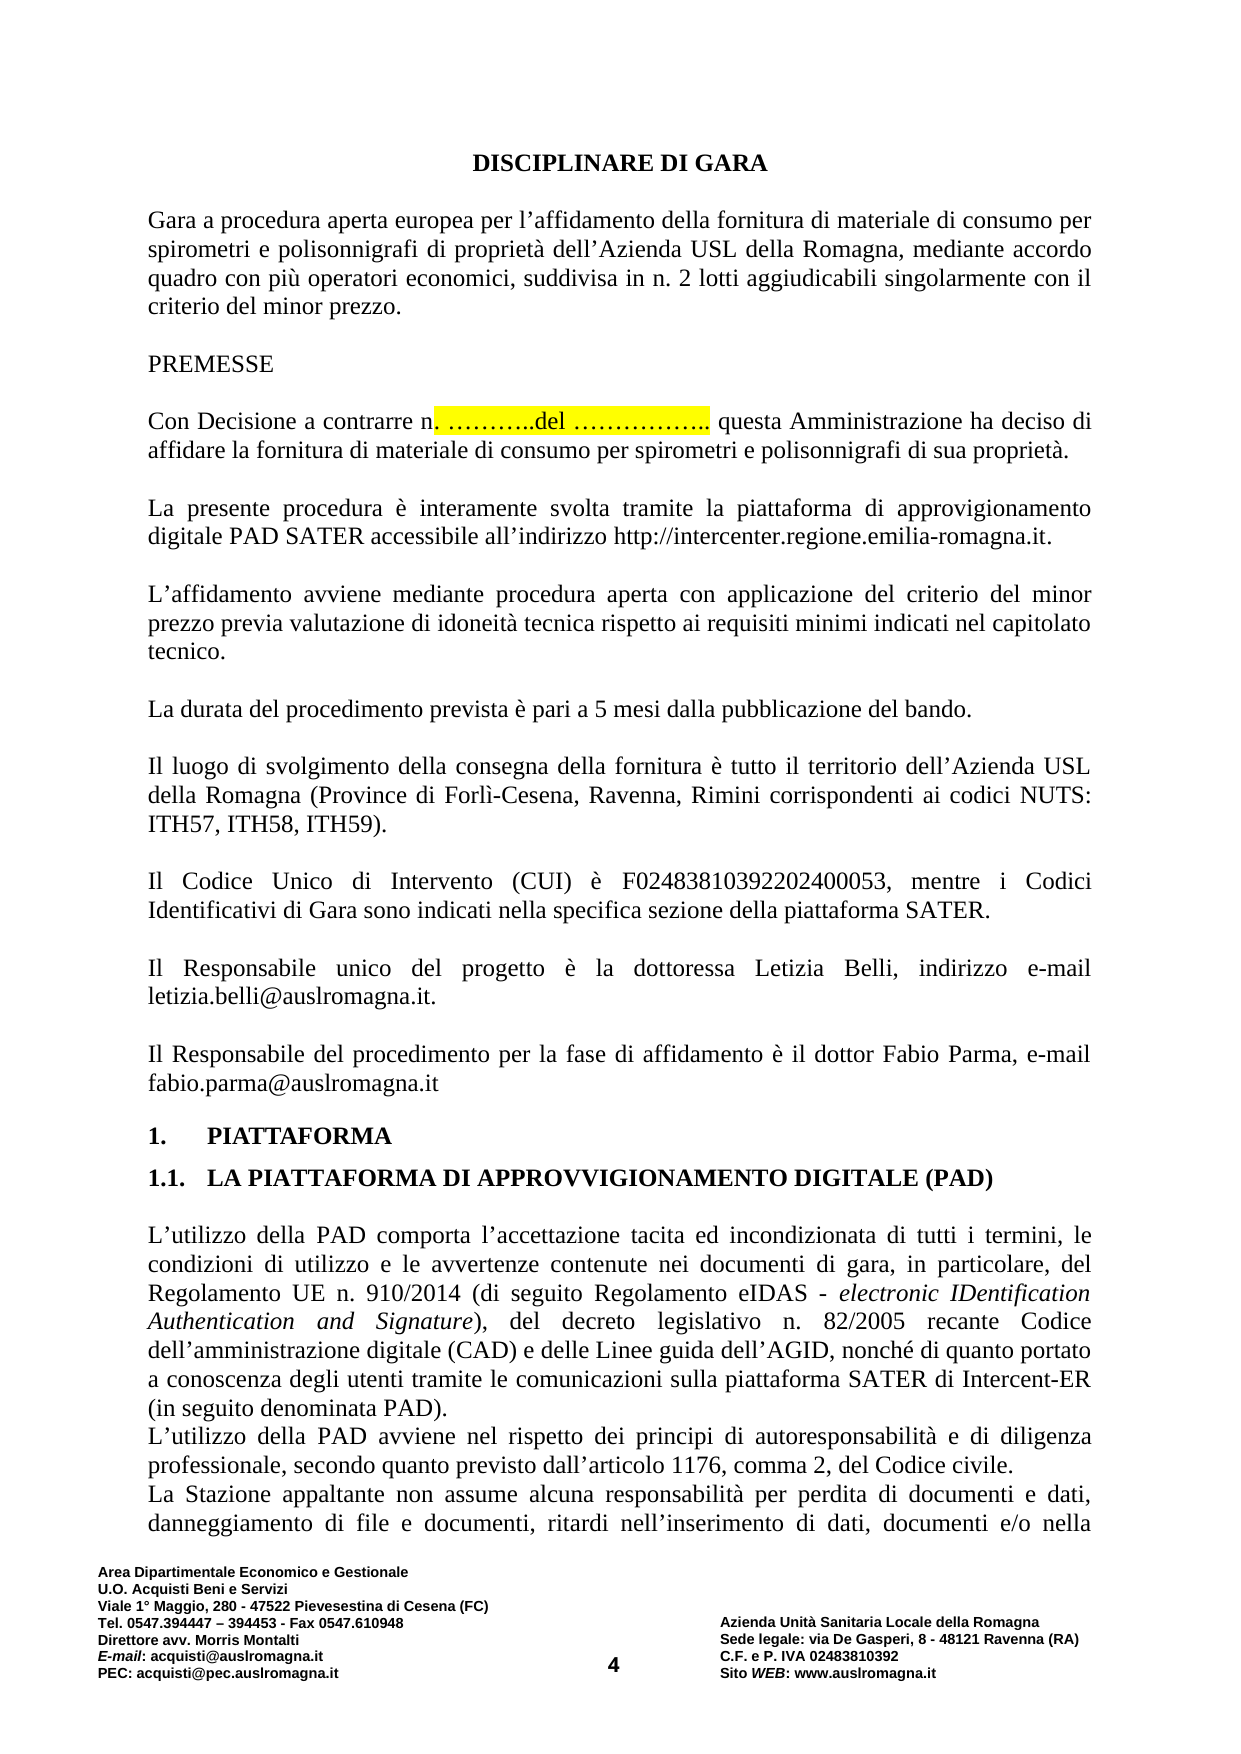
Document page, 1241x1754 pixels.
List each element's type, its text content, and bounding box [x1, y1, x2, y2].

text Il Responsabile unico del progetto è la dottoressa Letizia Belli, indirizzo e-mail letizia.belli@auslromagna.it. [148, 953, 1092, 1010]
text La durata del procedimento prevista è pari a 5 mesi dalla pubblicazione del bando. [148, 694, 1092, 723]
text L’affidamento avviene mediante procedura aperta con applicazione del criterio del minor prezzo previa valutazione di idoneità tecnica rispetto ai requisiti minimi indicati nel capitolato tecnico. [148, 579, 1092, 665]
text L’utilizzo della PAD comporta l’accettazione tacita ed incondizionata di tutti i termini, le condizioni di utilizzo e le avvertenze contenute nei documenti di gara, in particolare, del Regolamento UE n. 910/2014 (di seguito Regolamento eIDAS - electronic IDentification Authentication and Signature), del decreto legislativo n. 82/2005 recante Codice dell’amministrazione digitale (CAD) e delle Linee guida dell’AGID, nonché di quanto portato a conoscenza degli utenti tramite le comunicazioni sulla piattaforma SATER di Intercent-ER (in seguito denominata PAD). [148, 1220, 1092, 1421]
title 1. PIATTAFORMA [148, 1121, 1092, 1150]
text Gara a procedura aperta europea per l’affidamento della fornitura di materiale di consumo per spirometri e polisonnigrafi di proprietà dell’Azienda USL della Romagna, mediante accordo quadro con più operatori economici, suddivisa in n. 2 lotti aggiudicabili singolarmente con il criterio del minor prezzo. [148, 205, 1092, 320]
text 1.1. LA PIATTAFORMA DI APPROVVIGIONAMENTO DIGITALE (PAD) [148, 1163, 1092, 1191]
text Il Codice Unico di Intervento (CUI) è F02483810392202400053, mentre i Codici Identificativi di Gara sono indicati nella specifica sezione della piattaforma SATER. [148, 866, 1092, 924]
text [148, 1479, 1092, 1536]
text Con Decisione a contrarre n. ………..del …………….. questa Amministrazione ha deciso di affidare la fornitura di materiale di consumo per spirometri e polisonnigrafi di sua proprietà. [148, 406, 1092, 464]
text PREMESSE [148, 349, 1092, 378]
text La presente procedura è interamente svolta tramite la piattaforma di approvigionamento digitale PAD SATER accessibile all’indirizzo http://intercenter.regione.emilia-romagna.it. [148, 493, 1092, 550]
text Il Responsabile del procedimento per la fase di affidamento è il dottor Fabio Parma, e-mail fabio.parma@auslromagna.it [148, 1039, 1092, 1096]
text Il luogo di svolgimento della consegna della fornitura è tutto il territorio dell’Azienda USL della Romagna (Province di Forlì-Cesena, Ravenna, Rimini corrispondenti ai codici NUTS: ITH57, ITH58, ITH59). [148, 751, 1092, 838]
text L’utilizzo della PAD avviene nel rispetto dei principi di autoresponsabilità e di diligenza professionale, secondo quanto previsto dall’articolo 1176, comma 2, del Codice civile. [148, 1421, 1092, 1479]
text DISCIPLINARE DI GARA [148, 148, 1092, 176]
